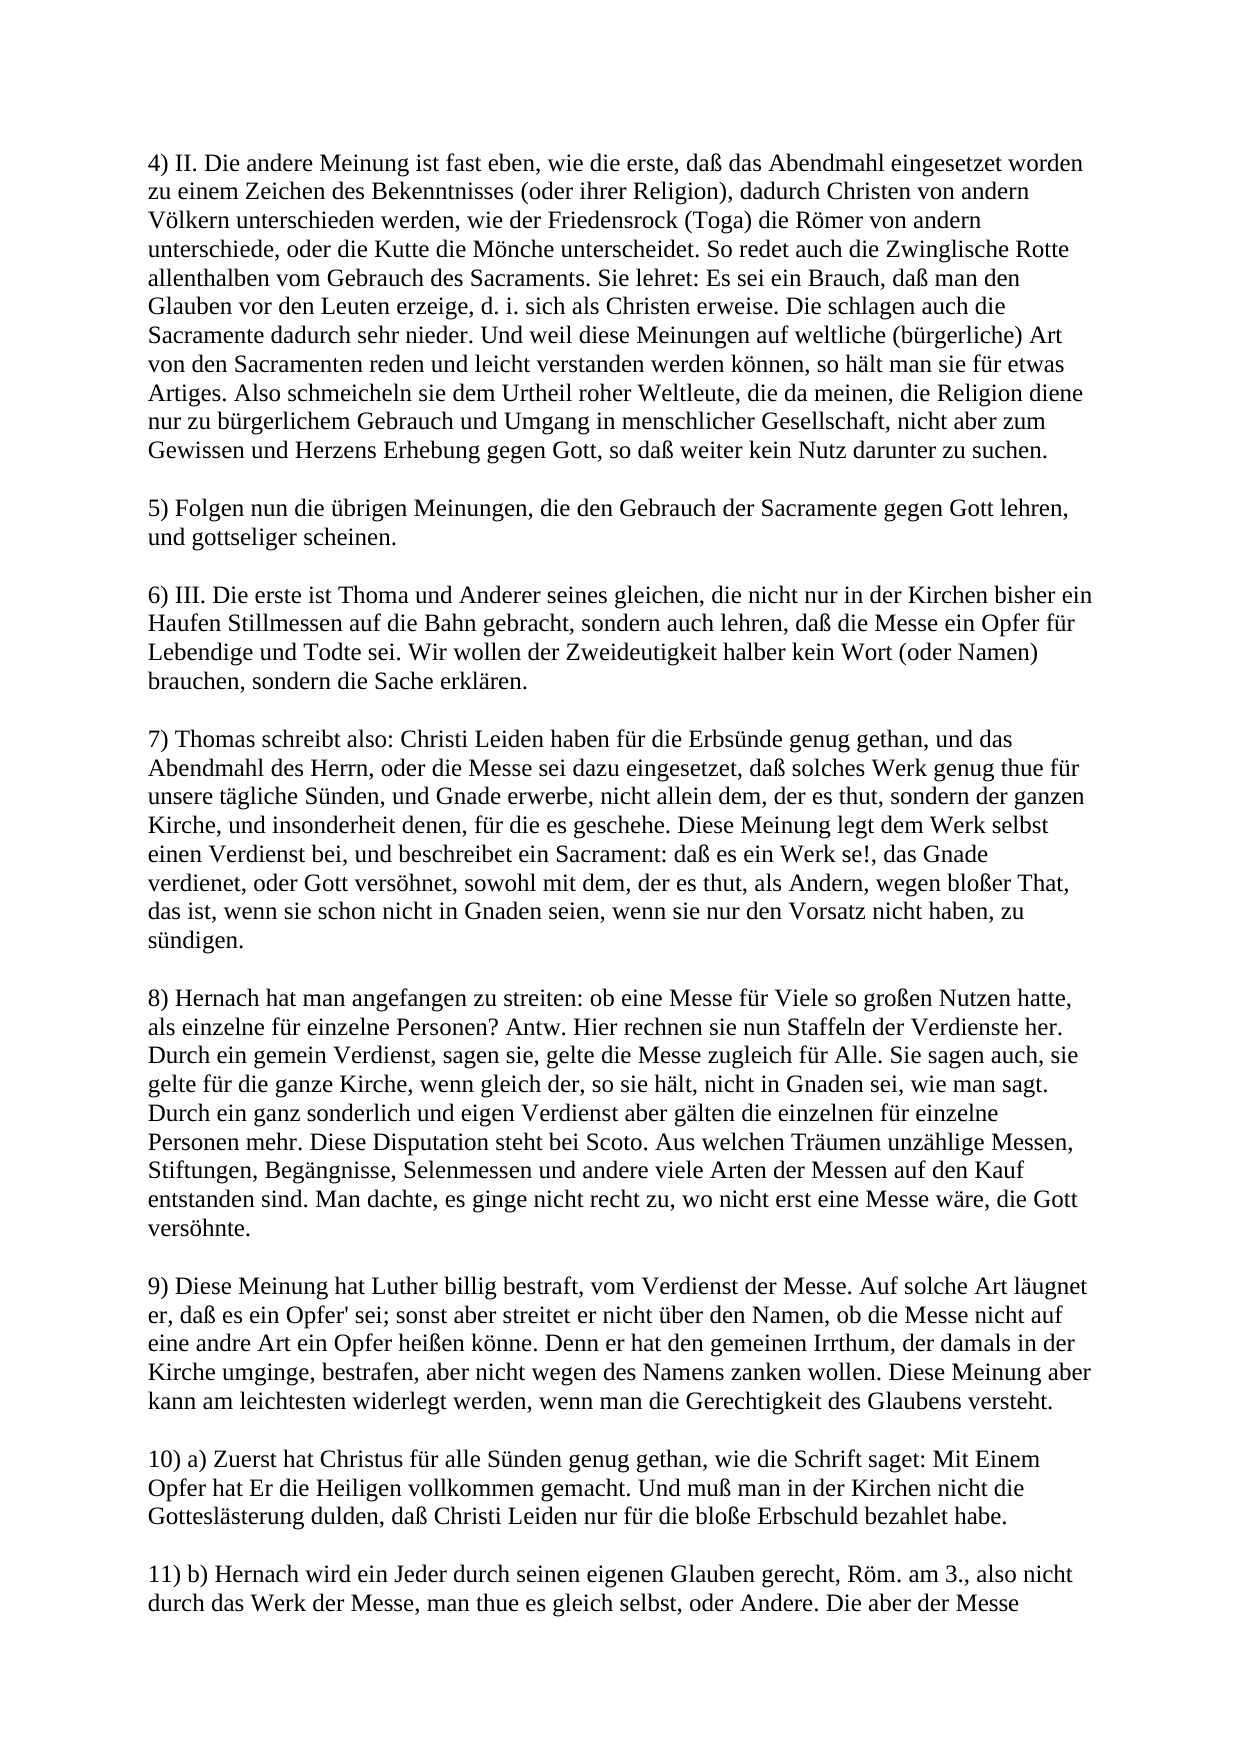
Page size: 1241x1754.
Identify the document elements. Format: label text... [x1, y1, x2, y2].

text 7) Thomas schreibt also: Christi Leiden haben für die Erbsünde genug gethan, und das Abendmahl des Herrn, oder die Messe sei dazu eingesetzet, daß solches Werk genug thue für unsere tägliche Sünden, und Gnade erwerbe, nicht allein dem, der es thut, sondern der ganzen Kirche, und insonderheit denen, für die es geschehe. Diese Meinung legt dem Werk selbst einen Verdienst bei, und beschreibet ein Sacrament: daß es ein Werk se!, das Gnade verdienet, oder Gott versöhnet, sowohl mit dem, der es thut, als Andern, wegen bloßer That, das ist, wenn sie schon nicht in Gnaden seien, wenn sie nur den Vorsatz nicht haben, zu sündigen. [148, 983, 1093, 1213]
text 4) II. Die andere Meinung ist fast eben, wie die erste, daß das Abendmahl eingesetzet worden zu einem Zeichen des Bekenntnisses (oder ihrer Religion), dadurch Christen von andern Völkern unterschieden werden, wie der Friedensrock (Toga) die Römer von andern unterschiede, oder die Kutte die Mönche unterscheidet. So redet auch die Zwinglische Rotte allenthalben vom Gebrauch des Sacraments. Sie lehret: Es sei ein Brauch, daß man den Glauben vor den Leuten erzeige, d. i. sich als Christen erweise. Die schlagen auch die Sacramente dadurch sehr nieder. Und weil diese Meinungen auf weltliche (bürgerliche) Art von den Sacramenten reden und leicht verstanden werden können, so hält man sie für etwas Artiges. Also schmeicheln sie dem Urtheil roher Weltleute, die da meinen, die Religion diene nur zu bürgerlichem Gebrauch und Umgang in menschlicher Gesellschaft, nicht aber zum Gewissen und Herzens Erhebung gegen Gott, so daß weiter kein Nutz darunter zu suchen. [148, 407, 1093, 723]
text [148, 1531, 1093, 1617]
text 8) Hernach hat man angefangen zu streiten: ob eine Messe für Viele so großen Nutzen hatte, als einzelne für einzelne Personen? Antw. Hier rechnen sie nun Staffeln der Verdienste her. Durch ein gemein Verdienst, sagen sie, gelte die Messe zugleich für Alle. Sie sagen auch, sie gelte für die ganze Kirche, wenn gleich der, so sie hält, nicht in Gnaden sei, wie man sagt. Durch ein ganz sonderlich und eigen Verdienst aber gälten die einzelnen für einzelne Personen mehr. Diese Disputation steht bei Scoto. Aus welchen Träumen unzählige Messen, Stiftungen, Begängnisse, Selenmessen und andere viele Arten der Messen auf den Kauf entstanden sind. Man dachte, es ginge nicht recht zu, wo nicht erst eine Messe wäre, die Gott versöhnte. [148, 1243, 1093, 1501]
text 2) I. Die erste Meinung ist, daß das Nachtmahl des Herrn ein Gastmahl sei, welches unter Christen eingesetzet worden, eine Freundschaft dadurch zu bedeuten. Weil Gastmahle zu Stiftung der Freundschaften sehr zu dienen scheinen. [148, 148, 1093, 234]
text 3) Solche Meinung hegen artige und gelehrte Leute, und vergleichen diese Ceremonie mit den heidnischen Gebräuchen. Diese denken nicht, daß das Gewissen, oder Erlernung des Willens Gottes dabei zu thun habe, sonderlich daß es nur diene als ein Zeichen oder Muster, die menschliche Gesellschaft sein zu verbinden. [148, 263, 1093, 378]
text 5) Folgen nun die übrigen Meinungen, die den Gebrauch der Sacramente gegen Gott lehren, und gottseliger scheinen. [148, 753, 1093, 810]
text 6) III. Die erste ist Thoma und Anderer seines gleichen, die nicht nur in der Kirchen bisher ein Haufen Stillmessen auf die Bahn gebracht, sondern auch lehren, daß die Messe ein Opfer für Lebendige und Todte sei. Wir wollen der Zweideutigkeit halber kein Wort (oder Namen) brauchen, sondern die Sache erklären. [148, 839, 1093, 954]
